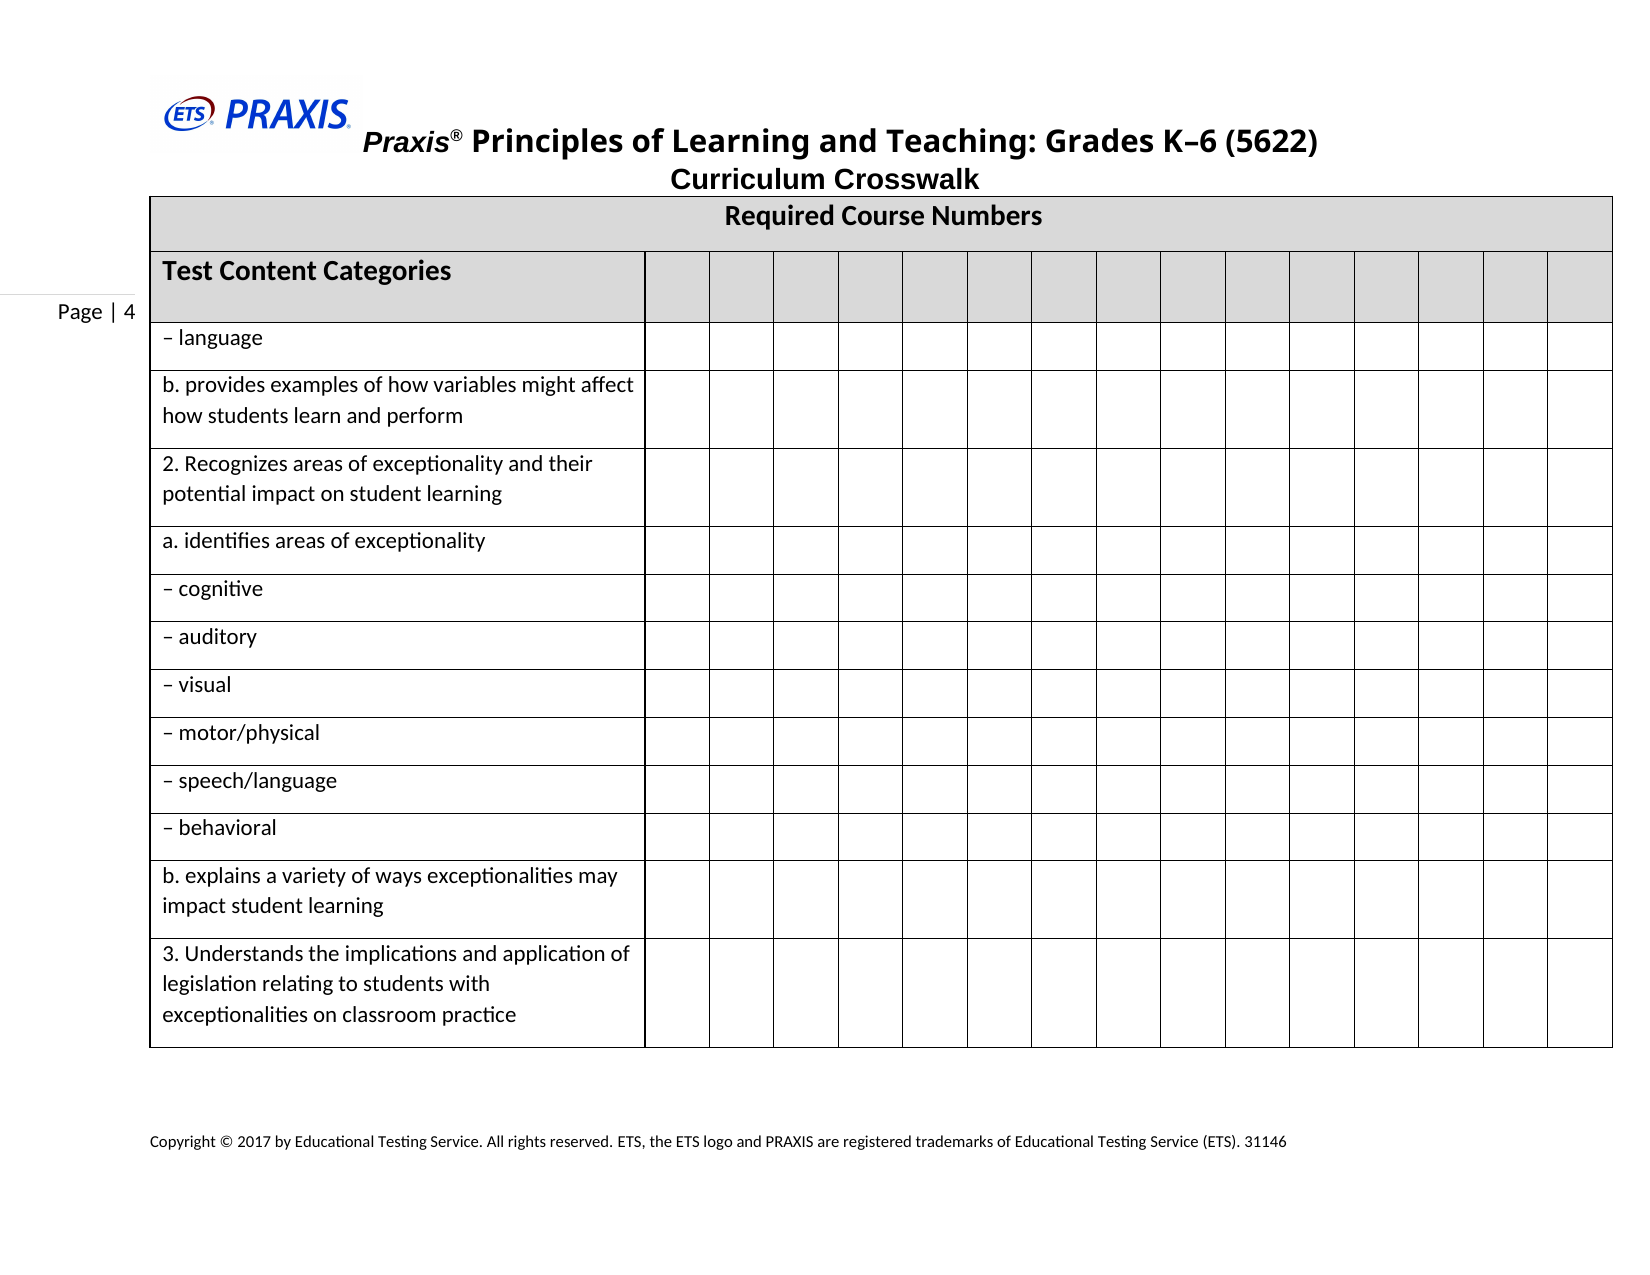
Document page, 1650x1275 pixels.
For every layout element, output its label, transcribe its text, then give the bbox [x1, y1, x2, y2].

table_cell [1161, 939, 1225, 1047]
table_cell [1484, 449, 1547, 526]
table_cell [968, 252, 1031, 322]
table_cell [1355, 323, 1418, 369]
table_cell [774, 670, 838, 717]
table_cell [1097, 622, 1160, 669]
table_cell – speech/language [151, 766, 644, 812]
table_cell [646, 861, 709, 938]
table_cell 3. Understands the implications and application of legislation relating to students with exceptionalities on classroom practice [151, 939, 644, 1047]
table_cell [774, 814, 838, 860]
table_cell [1548, 252, 1612, 322]
table_cell [839, 323, 902, 369]
table_cell [1097, 861, 1160, 938]
table_cell [839, 527, 902, 573]
table_cell [839, 575, 902, 621]
table_cell Test Content Categories [151, 252, 644, 322]
table_cell [903, 718, 967, 765]
table_cell [710, 814, 773, 860]
table_cell [1032, 814, 1096, 860]
table_cell [1226, 323, 1289, 369]
table_cell [1290, 939, 1354, 1047]
table_cell [903, 323, 967, 369]
table_cell [1548, 323, 1612, 369]
table_cell [903, 861, 967, 938]
table_cell [1290, 371, 1354, 448]
table_cell [1419, 766, 1483, 812]
table_cell [1226, 861, 1289, 938]
table_cell [1419, 622, 1483, 669]
table_cell [646, 323, 709, 369]
table_cell [839, 622, 902, 669]
table_cell [1290, 449, 1354, 526]
table_cell [1032, 323, 1096, 369]
table_cell [903, 766, 967, 812]
table_cell [839, 670, 902, 717]
table_cell [1290, 252, 1354, 322]
table_cell [1419, 527, 1483, 573]
table_cell b. explains a variety of ways exceptionalities may impact student learning [151, 861, 644, 938]
table_cell [968, 449, 1031, 526]
table_cell [1290, 670, 1354, 717]
table_cell [1097, 527, 1160, 573]
table_cell [1419, 939, 1483, 1047]
table_cell [1097, 814, 1160, 860]
table_cell – auditory [151, 622, 644, 669]
table_cell – behavioral [151, 814, 644, 860]
table_cell [710, 766, 773, 812]
table_cell [1161, 527, 1225, 573]
table_cell a. identifies areas of exceptionality [151, 527, 644, 573]
table_cell [1226, 449, 1289, 526]
table_cell [710, 575, 773, 621]
table_cell [1032, 252, 1096, 322]
table_cell [903, 252, 967, 322]
table_cell [1226, 718, 1289, 765]
table_cell [1419, 252, 1483, 322]
table_cell [968, 575, 1031, 621]
table_cell [1097, 449, 1160, 526]
table_cell [839, 939, 902, 1047]
table_cell [1484, 861, 1547, 938]
table_cell [710, 371, 773, 448]
table_cell [646, 527, 709, 573]
table_cell [1032, 575, 1096, 621]
table_cell [710, 622, 773, 669]
table_cell [1097, 718, 1160, 765]
table_cell [646, 814, 709, 860]
table_cell [839, 814, 902, 860]
table_cell [1161, 622, 1225, 669]
table_cell [1484, 766, 1547, 812]
table_cell [1032, 670, 1096, 717]
table_cell [646, 718, 709, 765]
table_cell [1548, 371, 1612, 448]
table_cell [1290, 527, 1354, 573]
table_cell [710, 939, 773, 1047]
table_cell [1097, 670, 1160, 717]
table_cell [903, 670, 967, 717]
table_cell b. provides examples of how variables might affect how students learn and perform [151, 371, 644, 448]
table_cell [968, 622, 1031, 669]
table_cell [968, 861, 1031, 938]
table_cell [710, 718, 773, 765]
table_cell [1419, 323, 1483, 369]
table_cell [1355, 252, 1418, 322]
table_cell [968, 371, 1031, 448]
table_cell [1032, 449, 1096, 526]
table_cell [968, 323, 1031, 369]
table_cell [1484, 814, 1547, 860]
table_cell [1355, 575, 1418, 621]
table_cell [1226, 527, 1289, 573]
table_cell [1419, 814, 1483, 860]
table_cell [1548, 861, 1612, 938]
table_cell [1226, 575, 1289, 621]
table_cell [1226, 371, 1289, 448]
table_cell [1161, 861, 1225, 938]
table_cell [839, 766, 902, 812]
table_cell [968, 766, 1031, 812]
table_cell [839, 718, 902, 765]
table_cell [774, 252, 838, 322]
table_cell [1097, 371, 1160, 448]
picture [150, 75, 363, 153]
table_cell 2. Recognizes areas of exceptionality and their potential impact on student learning [151, 449, 644, 526]
table_cell [1032, 527, 1096, 573]
table_cell [1290, 575, 1354, 621]
table_cell [1161, 449, 1225, 526]
table_cell [710, 670, 773, 717]
table_cell [903, 814, 967, 860]
table_cell [1355, 718, 1418, 765]
table_cell – motor/physical [151, 718, 644, 765]
table_cell [646, 670, 709, 717]
table_cell [1484, 323, 1547, 369]
table_cell [1032, 939, 1096, 1047]
table_cell [774, 939, 838, 1047]
table_cell [1355, 371, 1418, 448]
table_cell [1355, 527, 1418, 573]
table_cell [1548, 814, 1612, 860]
table_cell [646, 575, 709, 621]
table_cell [1548, 670, 1612, 717]
table_cell [903, 449, 967, 526]
table_cell – cognitive [151, 575, 644, 621]
table_cell [1484, 527, 1547, 573]
table_cell [968, 670, 1031, 717]
table_cell [1355, 814, 1418, 860]
table_cell [774, 527, 838, 573]
table_cell [903, 575, 967, 621]
table_cell [903, 527, 967, 573]
table_cell [1484, 939, 1547, 1047]
table_cell [1161, 371, 1225, 448]
table_cell [646, 939, 709, 1047]
table_cell [646, 252, 709, 322]
table_cell [1161, 323, 1225, 369]
table_cell [903, 622, 967, 669]
table_cell [1355, 766, 1418, 812]
table_cell [1161, 252, 1225, 322]
table_cell [1226, 814, 1289, 860]
table_cell [710, 449, 773, 526]
table_cell [646, 371, 709, 448]
table_cell [646, 449, 709, 526]
table_cell [1548, 766, 1612, 812]
table_cell [774, 718, 838, 765]
table_cell [839, 449, 902, 526]
table_cell [1419, 861, 1483, 938]
table_cell [1548, 575, 1612, 621]
table_cell [774, 575, 838, 621]
table_cell [1548, 939, 1612, 1047]
table_cell [839, 252, 902, 322]
table_cell [1419, 670, 1483, 717]
table_cell [1355, 449, 1418, 526]
table_cell [1097, 939, 1160, 1047]
table_cell [646, 766, 709, 812]
table_cell [710, 861, 773, 938]
table_cell [774, 449, 838, 526]
table_cell [710, 323, 773, 369]
table_cell [1161, 575, 1225, 621]
table_cell [1484, 252, 1547, 322]
table_cell [903, 939, 967, 1047]
table_cell [1484, 575, 1547, 621]
table_header Required Course Numbers [151, 197, 1612, 251]
table_cell [1548, 622, 1612, 669]
table_cell [1548, 718, 1612, 765]
table_cell [1226, 939, 1289, 1047]
table_cell – visual [151, 670, 644, 717]
table_cell [1226, 252, 1289, 322]
table_cell [1484, 371, 1547, 448]
table_cell [1548, 449, 1612, 526]
table_cell [1419, 718, 1483, 765]
table_cell [839, 371, 902, 448]
table_cell [1290, 814, 1354, 860]
table_cell [1290, 323, 1354, 369]
table_cell [1161, 718, 1225, 765]
table_cell [710, 252, 773, 322]
table_cell [1097, 575, 1160, 621]
table_cell [1290, 718, 1354, 765]
table_cell [774, 622, 838, 669]
table_cell [1419, 575, 1483, 621]
table_cell [1097, 252, 1160, 322]
table_cell [774, 323, 838, 369]
table_cell [1419, 449, 1483, 526]
table_cell [1484, 718, 1547, 765]
table_cell [1161, 766, 1225, 812]
table_cell [1290, 766, 1354, 812]
table_cell [1097, 323, 1160, 369]
table_cell [968, 814, 1031, 860]
table_cell [968, 939, 1031, 1047]
table_cell [1161, 670, 1225, 717]
table_cell [774, 861, 838, 938]
table_cell [1355, 622, 1418, 669]
table_cell [1290, 861, 1354, 938]
table_cell [903, 371, 967, 448]
table_cell [1161, 814, 1225, 860]
table_cell [1032, 622, 1096, 669]
table_cell [1032, 371, 1096, 448]
table_cell [1226, 766, 1289, 812]
table_cell [1226, 670, 1289, 717]
table_cell [1032, 766, 1096, 812]
table_cell – language [151, 323, 644, 369]
table_cell [1484, 622, 1547, 669]
table_cell [710, 527, 773, 573]
table_cell [1097, 766, 1160, 812]
table_cell [1548, 527, 1612, 573]
table_cell [1355, 939, 1418, 1047]
table_cell [968, 527, 1031, 573]
table_cell [1226, 622, 1289, 669]
table_cell [1355, 670, 1418, 717]
table_cell [1484, 670, 1547, 717]
table_cell [774, 371, 838, 448]
table_cell [968, 718, 1031, 765]
table_cell [839, 861, 902, 938]
table_cell [774, 766, 838, 812]
table_cell [1419, 371, 1483, 448]
table_cell [1032, 861, 1096, 938]
table_cell [646, 622, 709, 669]
table_cell [1355, 861, 1418, 938]
table_cell [1290, 622, 1354, 669]
table_cell [1032, 718, 1096, 765]
